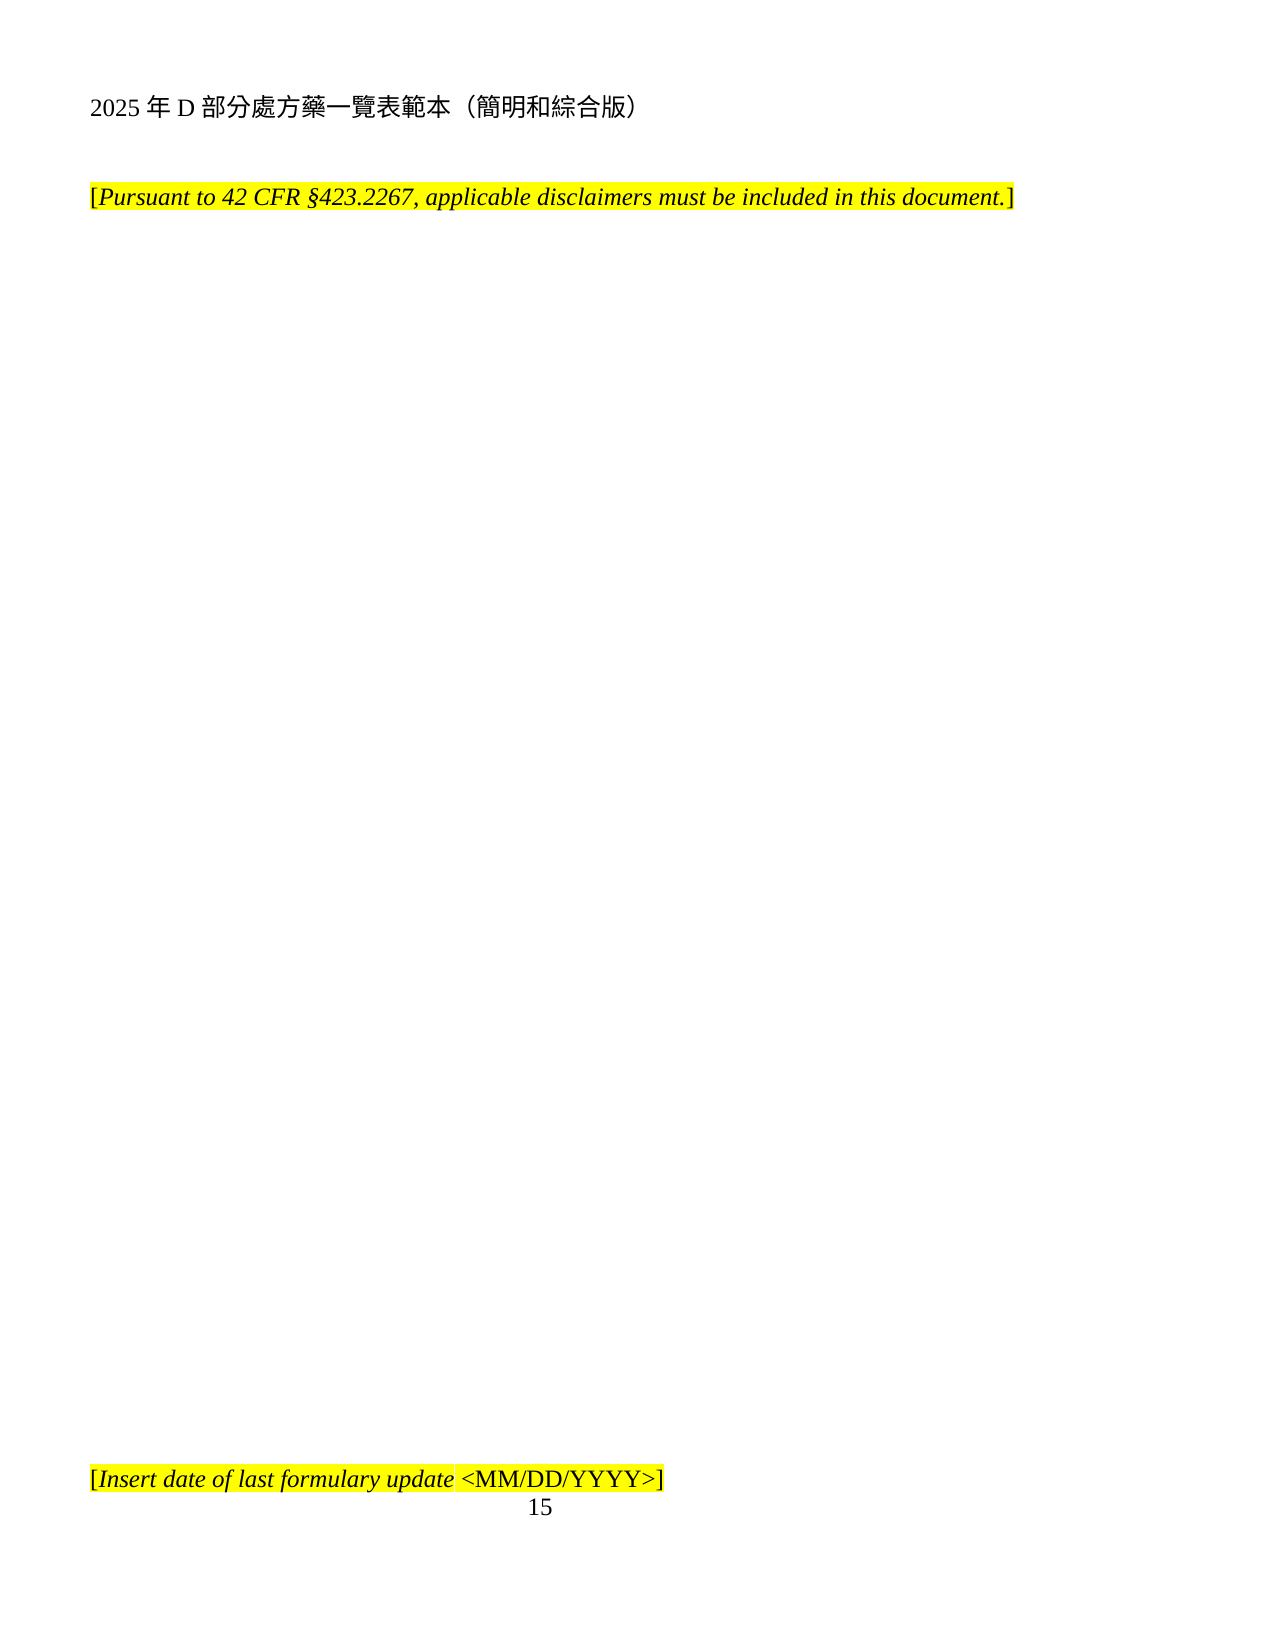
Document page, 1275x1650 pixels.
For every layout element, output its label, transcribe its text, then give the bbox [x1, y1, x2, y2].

text [Pursuant to 42 CFR §423.2267, applicable disclaimers must be included in this document.] [90, 180, 1185, 211]
